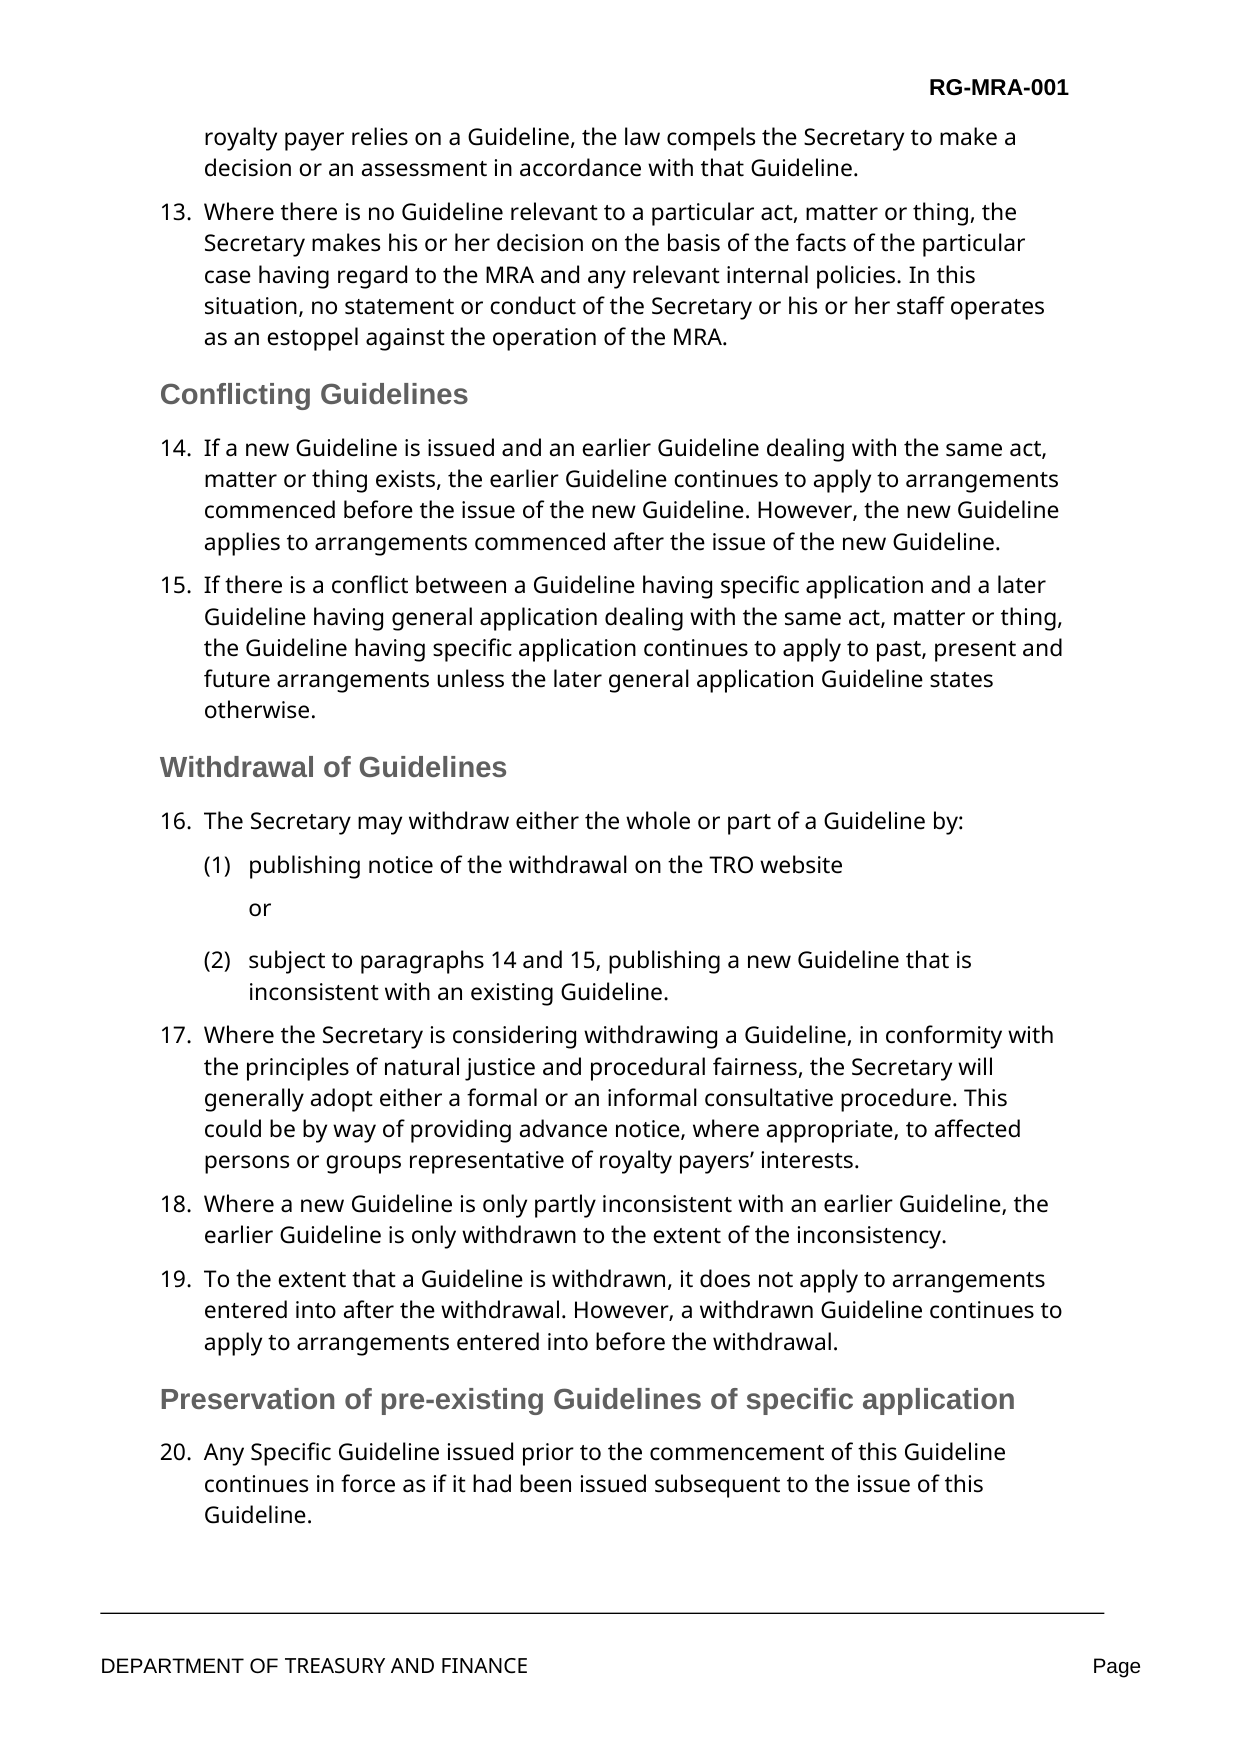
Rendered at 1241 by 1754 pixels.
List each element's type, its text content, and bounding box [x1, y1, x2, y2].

list Where a new Guideline is only partly inconsistent with an earlier Guideline, the earlier Guideline is only withdrawn to the extent of the inconsistency. [159, 1188, 1069, 1251]
list Where the Secretary is considering withdrawing a Guideline, in conformity with the principles of natural justice and procedural fairness, the Secretary will generally adopt either a formal or an informal consultative procedure. This could be by way of providing advance notice, where appropriate, to affected persons or groups representative of royalty payers’ interests. [159, 1019, 1069, 1176]
subtitle Conflicting Guidelines [159, 377, 1069, 411]
list publishing notice of the withdrawal on the TRO website [204, 848, 1069, 880]
subtitle Withdrawal of Guidelines [159, 750, 1069, 784]
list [159, 121, 1069, 183]
list Any Specific Guideline issued prior to the commencement of this Guideline continues in force as if it had been issued subsequent to the issue of this Guideline. [159, 1436, 1069, 1530]
text or [248, 892, 1069, 923]
subtitle Preservation of pre-existing Guidelines of specific application [159, 1382, 1069, 1415]
list The Secretary may withdraw either the whole or part of a Guideline by: [159, 805, 1069, 836]
list To the extent that a Guideline is withdrawn, it does not apply to arrangements entered into after the withdrawal. However, a withdrawn Guideline continues to apply to arrangements entered into before the withdrawal. [159, 1263, 1069, 1357]
list Where there is no Guideline relevant to a particular act, matter or thing, the Secretary makes his or her decision on the basis of the facts of the particular case having regard to the MRA and any relevant internal policies. In this situation, no statement or conduct of the Secretary or his or her staff operates as an estoppel against the operation of the MRA. [159, 196, 1069, 352]
list subject to paragraphs 14 and 15, publishing a new Guideline that is inconsistent with an existing Guideline. [204, 944, 1069, 1007]
list If a new Guideline is issued and an earlier Guideline dealing with the same act, matter or thing exists, the earlier Guideline continues to apply to arrangements commenced before the issue of the new Guideline. However, the new Guideline applies to arrangements commenced after the issue of the new Guideline. [159, 432, 1069, 557]
list If there is a conflict between a Guideline having specific application and a later Guideline having general application dealing with the same act, matter or thing, the Guideline having specific application continues to apply to past, present and future arrangements unless the later general application Guideline states otherwise. [159, 569, 1069, 725]
